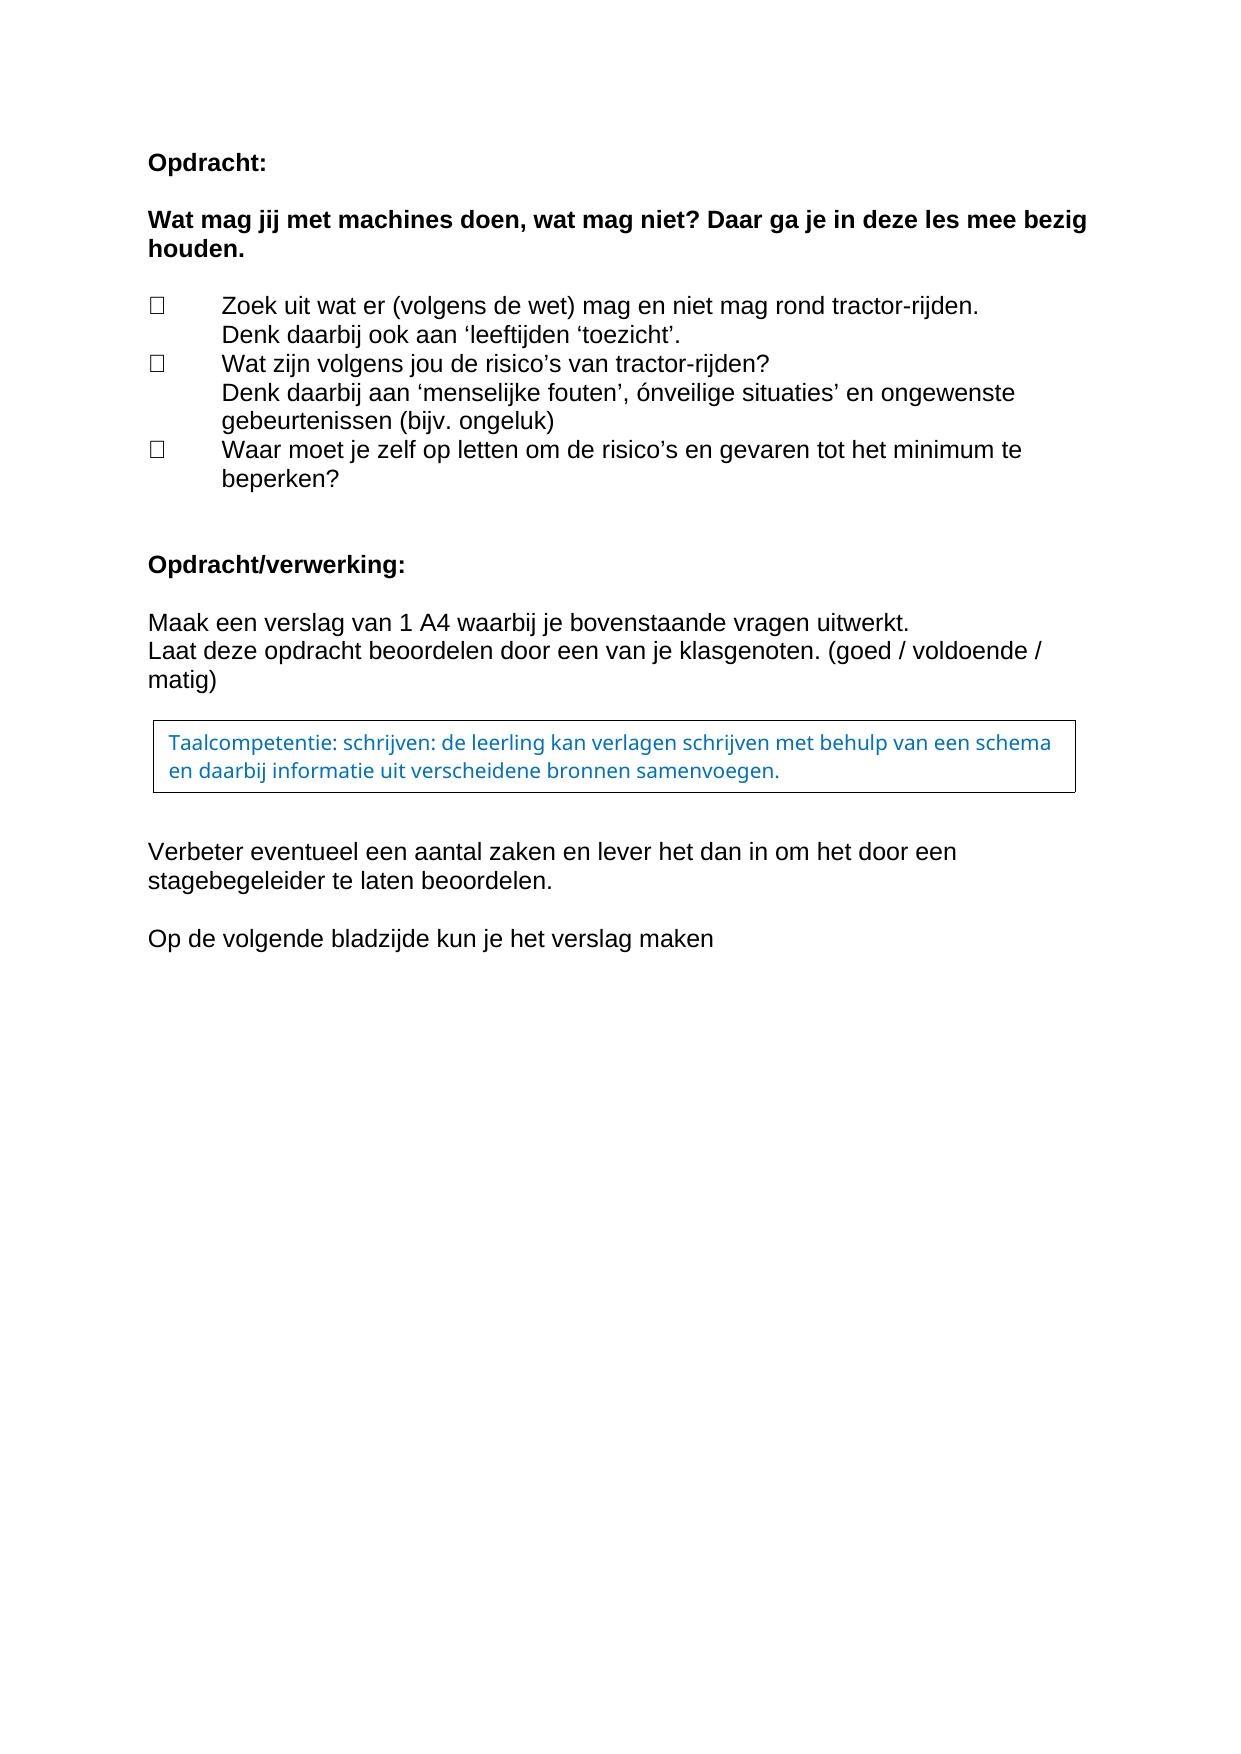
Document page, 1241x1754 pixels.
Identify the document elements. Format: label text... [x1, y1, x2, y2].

text  Wat zijn volgens jou de risico’s van tractor-rijden? [148, 349, 1093, 378]
text  Zoek uit wat er (volgens de wet) mag en niet mag rond tractor-rijden. [148, 291, 1093, 320]
text Op de volgende bladzijde kun je het verslag maken [148, 923, 1093, 952]
text Denk daarbij aan ‘menselijke fouten’, ónveilige situaties’ en ongewenste gebeurtenissen (bijv. ongeluk) [148, 378, 1093, 435]
text  Waar moet je zelf op letten om de risico’s en gevaren tot het minimum te beperken? [148, 435, 1093, 493]
text Verbeter eventueel een aantal zaken en lever het dan in om het door een stagebegeleider te laten beoordelen. [148, 837, 1093, 895]
text Laat deze opdracht beoordelen door een van je klasgenoten. (goed / voldoende / matig) [148, 636, 1093, 694]
text Opdracht: [148, 148, 1093, 176]
text Maak een verslag van 1 A4 waarbij je bovenstaande vragen uitwerkt. [148, 608, 1093, 636]
text Denk daarbij ook aan ‘leeftijden ‘toezicht’. [148, 320, 1093, 349]
text Wat mag jij met machines doen, wat mag niet? Daar ga je in deze les mee bezig houden. [148, 205, 1093, 263]
text Opdracht/verwerking: [148, 550, 1093, 579]
